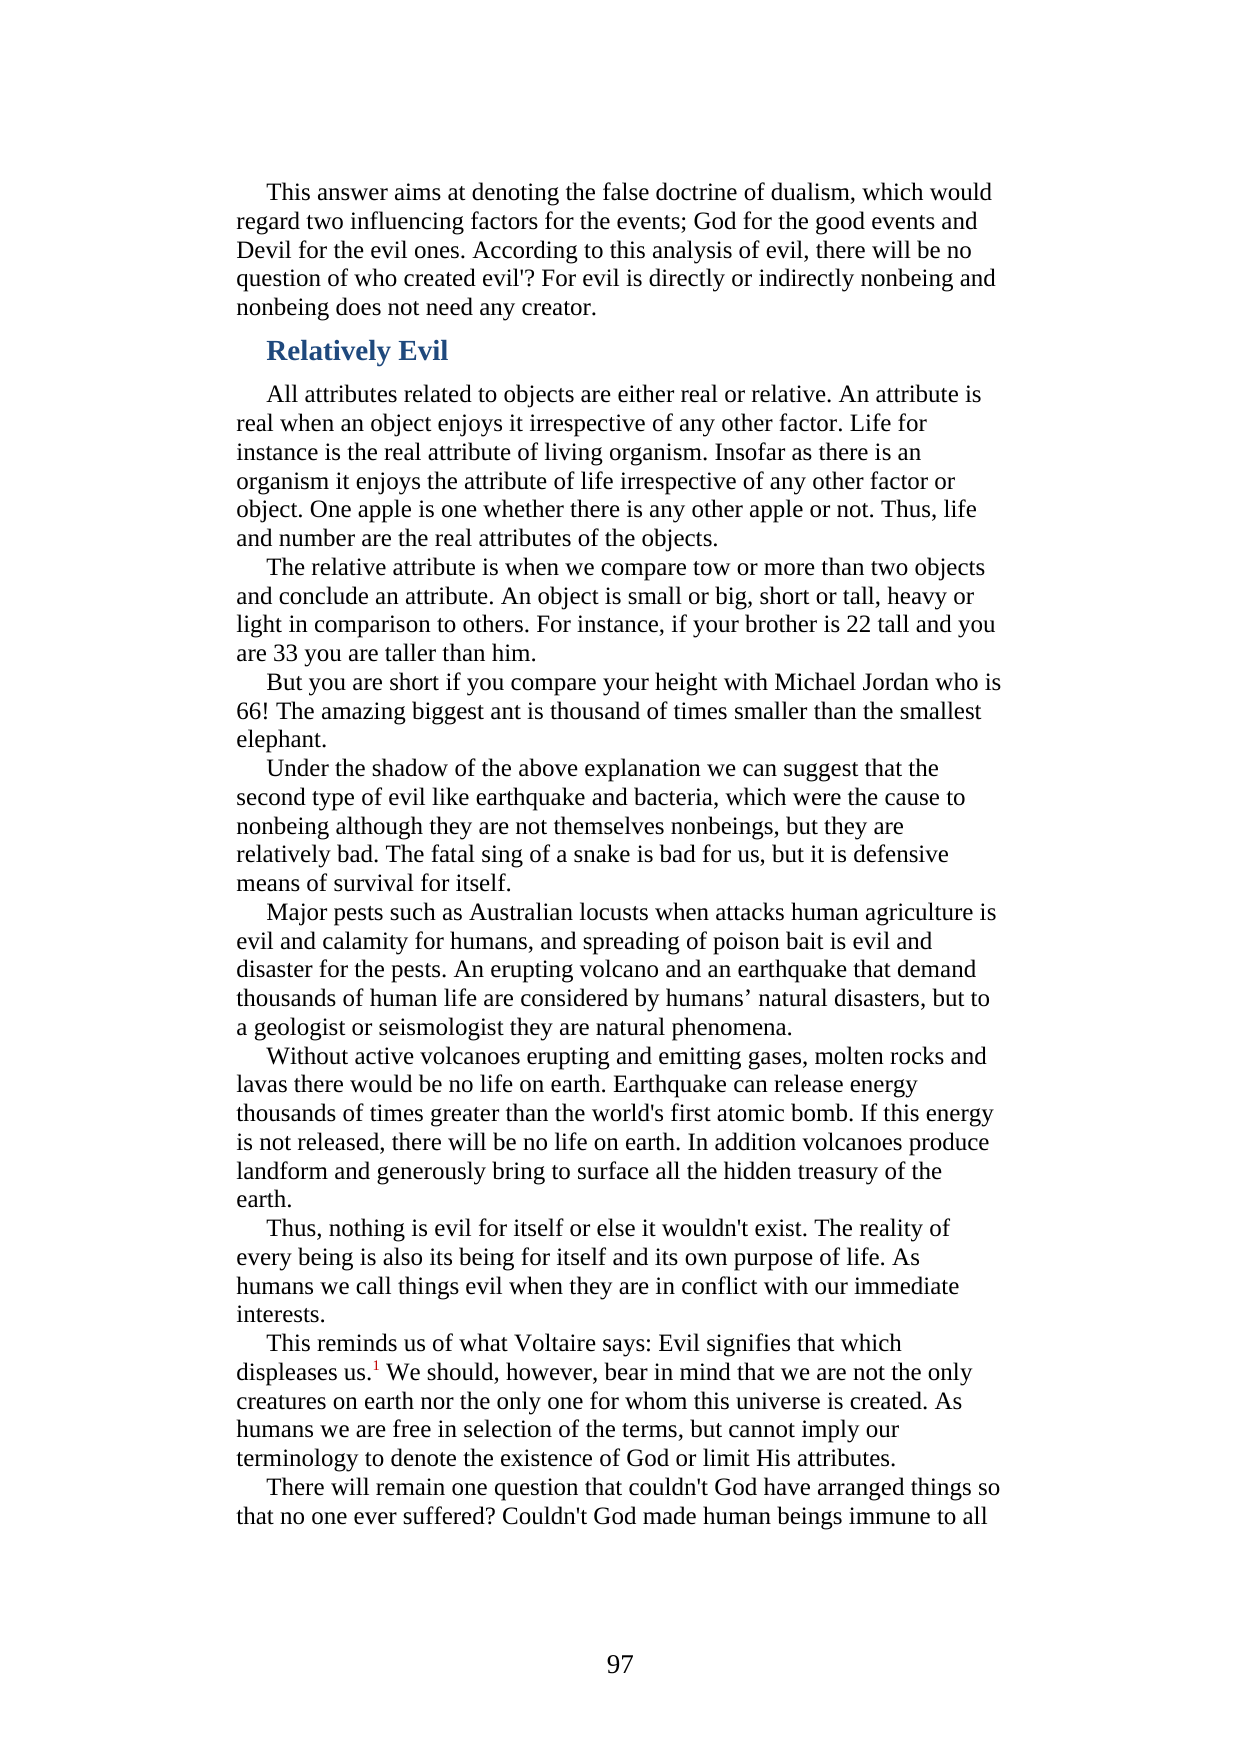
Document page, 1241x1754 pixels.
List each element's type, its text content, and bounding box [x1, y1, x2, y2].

text Major pests such as Australian locusts when attacks human agriculture is evil and calamity for humans, and spreading of poison bait is evil and disaster for the pests. An erupting volcano and an earthquake that demand thousands of human life are considered by humans’ natural disasters, but to a geologist or seismologist they are natural phenomena. [236, 897, 1004, 1041]
text Under the shadow of the above explanation we can suggest that the second type of evil like earthquake and bacteria, which were the cause to nonbeing although they are not themselves nonbeings, but they are relatively bad. The fatal sing of a snake is bad for us, but it is defensive means of survival for itself. [236, 753, 1004, 897]
text But you are short if you compare your height with Michael Jordan who is 66! The amazing biggest ant is thousand of times smaller than the smallest elephant. [236, 667, 1004, 753]
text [236, 1472, 1004, 1529]
text All attributes related to objects are either real or relative. An attribute is real when an object enjoys it irrespective of any other factor. Life for instance is the real attribute of living organism. Insofar as there is an organism it enjoys the attribute of life irrespective of any other factor or object. One apple is one whether there is any other apple or not. Thus, life and number are the real attributes of the objects. [236, 379, 1004, 552]
text The relative attribute is when we compare tow or more than two objects and conclude an attribute. An object is small or big, short or tall, heavy or light in comparison to others. For instance, if your brother is 22 tall and you are 33 you are taller than him. [236, 552, 1004, 667]
subtitle Relatively Evil [236, 333, 1004, 367]
text Thus, nothing is evil for itself or else it wouldn't exist. The reality of every being is also its being for itself and its own purpose of life. As humans we call things evil when they are in conflict with our immediate interests. [236, 1213, 1004, 1328]
text Without active volcanoes erupting and emitting gases, molten rocks and lavas there would be no life on earth. Earthquake can release energy thousands of times greater than the world's first atomic bomb. If this energy is not released, there will be no life on earth. In addition volcanoes produce landform and generously bring to surface all the hidden treasury of the earth. [236, 1041, 1004, 1213]
text This answer aims at denoting the false doctrine of dualism, which would regard two influencing factors for the events; God for the good events and Devil for the evil ones. According to this analysis of evil, there will be no question of who created evil'? For evil is directly or indirectly nonbeing and nonbeing does not need any creator. [236, 177, 1004, 321]
text This reminds us of what Voltaire says: Evil signifies that which displeases us.1 We should, however, bear in mind that we are not the only creatures on earth nor the only one for whom this universe is created. As humans we are free in selection of the terms, but cannot imply our terminology to denote the existence of God or limit His attributes. [236, 1328, 1004, 1472]
